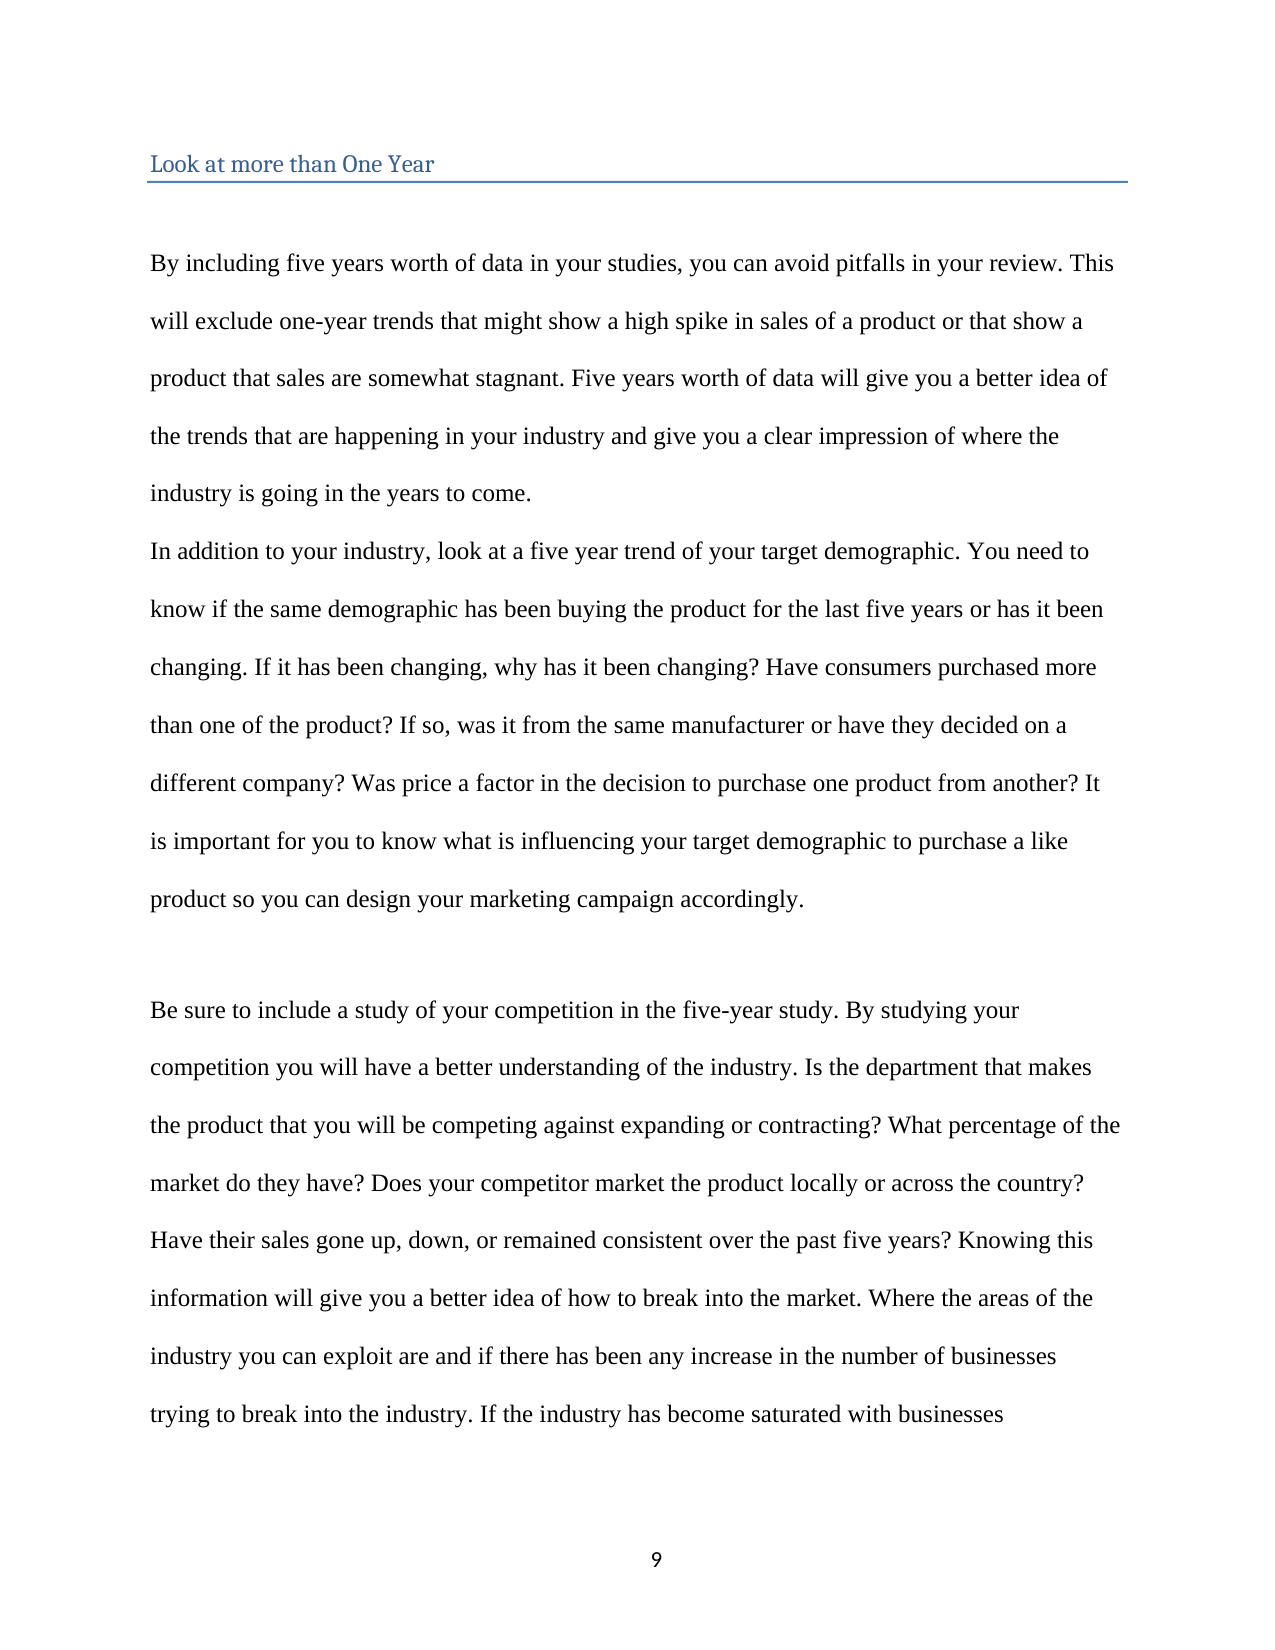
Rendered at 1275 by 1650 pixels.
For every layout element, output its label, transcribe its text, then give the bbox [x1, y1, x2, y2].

text Be sure to include a study of your competition in the five-year study. By studying your competition you will have a better understanding of the industry. Is the department that makes the product that you will be competing against expanding or contracting? What percentage of the market do they have? Does your competitor market the product locally or across the country? Have their sales gone up, down, or remained consistent over the past five years? Knowing this information will give you a better idea of how to break into the market. Where the areas of the industry you can exploit are and if there has been any increase in the number of businesses trying to break into the industry. If the industry has become saturated with businesses [150, 995, 1121, 1427]
text In addition to your industry, look at a five year trend of your target demographic. You need to know if the same demographic has been buying the product for the last five years or has it been changing. If it has been changing, why has it been changing? Have consumers purchased more than one of the product? If so, was it from the same manufacturer or have they decided on a different company? Was price a factor in the decision to purchase one product from another? It is important for you to know what is influencing your target demographic to purchase a like product so you can design your marketing campaign accordingly. [150, 536, 1112, 913]
text 9 [150, 1545, 1162, 1573]
text By including five years worth of data in your studies, you can avoid pitfalls in your review. This will exclude one-year trends that might show a high spike in sales of a product or that show a product that sales are somewhat stagnant. Five years worth of data will give you a better idea of the trends that are happening in your industry and give you a clear impression of where the industry is going in the years to come. [150, 248, 1121, 507]
text Look at more than One Year [150, 149, 1125, 178]
